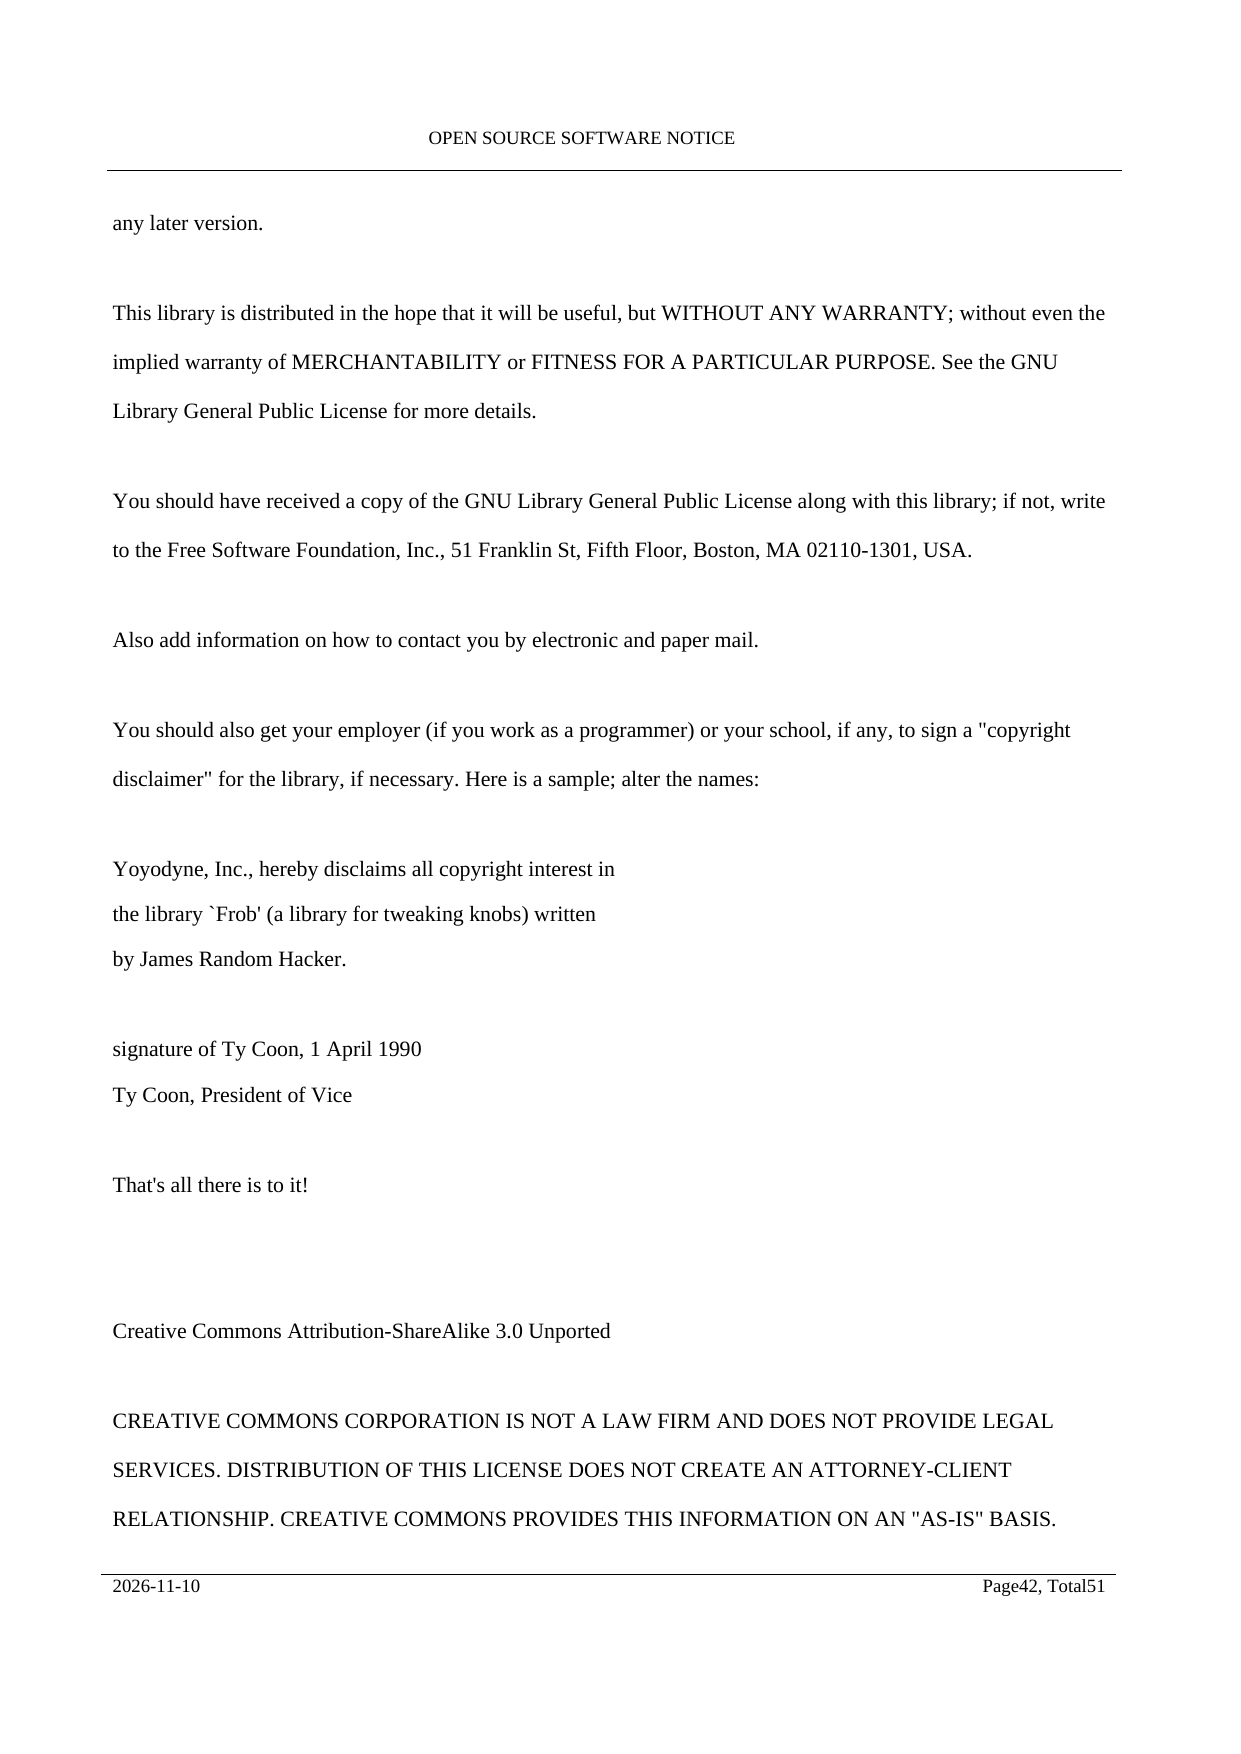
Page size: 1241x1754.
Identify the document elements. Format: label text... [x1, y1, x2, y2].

text by James Random Hacker. [112, 943, 1128, 975]
text Also add information on how to contact you by electronic and paper mail. [112, 623, 1128, 656]
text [112, 1404, 1128, 1534]
text This library is distributed in the hope that it will be useful, but WITHOUT ANY WARRANTY; without even the implied warranty of MERCHANTABILITY or FITNESS FOR A PARTICULAR PURPOSE. See the GNU Library General Public License for more details. [112, 297, 1128, 427]
text You should have received a copy of the GNU Library General Public License along with this library; if not, write to the Free Software Foundation, Inc., 51 Franklin St, Fifth Floor, Boston, MA 02110-1301, USA. [112, 484, 1128, 566]
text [112, 206, 1128, 239]
text Yoyodyne, Inc., hereby disclaims all copyright interest in [112, 852, 1128, 885]
text signature of Ty Coon, 1 April 1990 [112, 1033, 1128, 1065]
text You should also get your employer (if you work as a programmer) or your school, if any, to sign a "copyright disclaimer" for the library, if necessary. Here is a sample; alter the names: [112, 713, 1128, 795]
text the library `Frob' (a library for tweaking knobs) written [112, 897, 1128, 930]
text That's all there is to it! Creative Commons Attribution-ShareAlike 3.0 Unported [112, 1168, 1128, 1347]
text Ty Coon, President of Vice [112, 1078, 1128, 1110]
